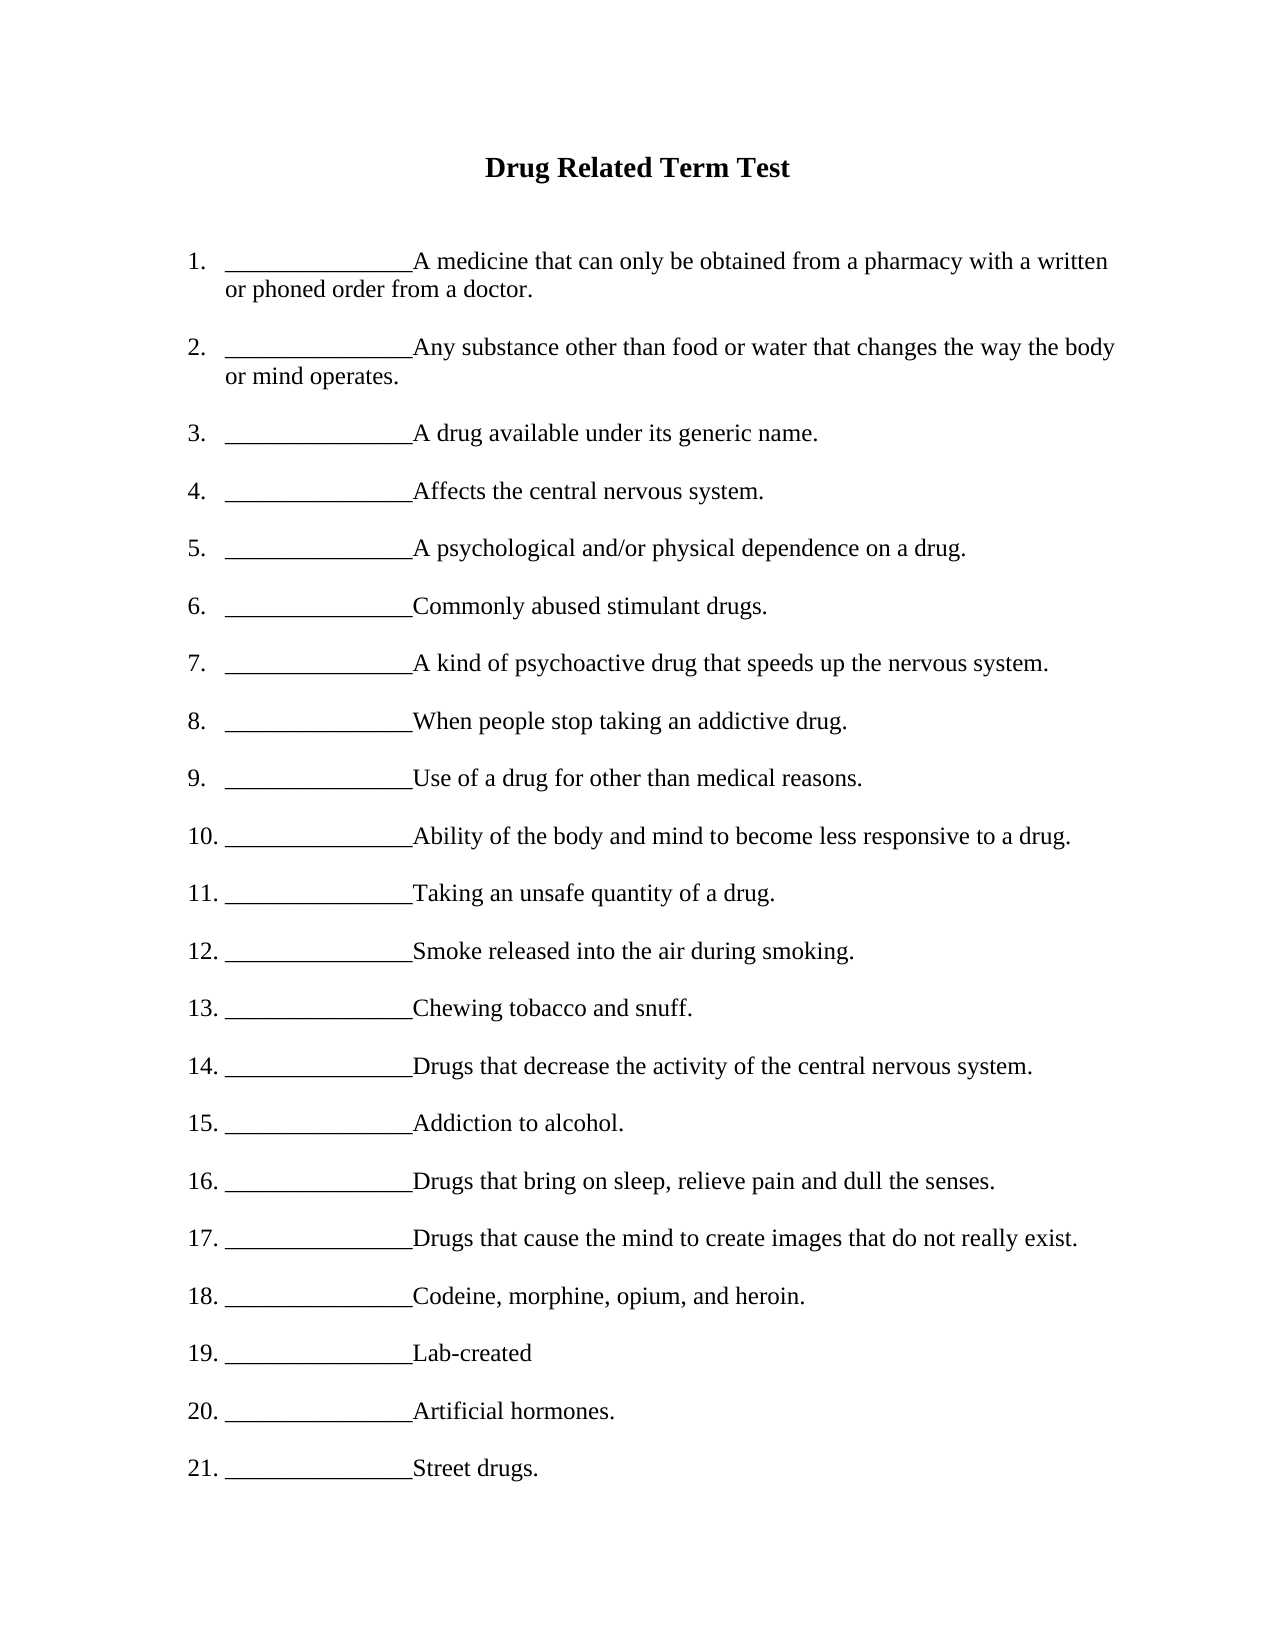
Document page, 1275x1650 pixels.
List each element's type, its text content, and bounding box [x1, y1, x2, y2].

list _______________Drugs that bring on sleep, relieve pain and dull the senses. [187, 1166, 1125, 1194]
list _______________Commonly abused stimulant drugs. [187, 591, 1125, 619]
list _______________Drugs that cause the mind to create images that do not really exist. [187, 1223, 1125, 1252]
list _______________Artificial hormones. [187, 1396, 1125, 1424]
list _______________Ability of the body and mind to become less responsive to a drug. [187, 821, 1125, 849]
list _______________Affects the central nervous system. [187, 476, 1125, 504]
list _______________When people stop taking an addictive drug. [187, 706, 1125, 734]
text Drug Related Term Test [150, 150, 1125, 183]
list _______________Smoke released into the air during smoking. [187, 936, 1125, 964]
list _______________Addiction to alcohol. [187, 1108, 1125, 1137]
list _______________A medicine that can only be obtained from a pharmacy with a written or phoned order from a doctor. [187, 246, 1125, 303]
list _______________A kind of psychoactive drug that speeds up the nervous system. [187, 648, 1125, 677]
list _______________A psychological and/or physical dependence on a drug. [187, 533, 1125, 562]
list _______________A drug available under its generic name. [187, 418, 1125, 447]
list _______________Any substance other than food or water that changes the way the body or mind operates. [187, 332, 1125, 389]
list _______________Street drugs. [187, 1453, 1125, 1482]
list _______________Drugs that decrease the activity of the central nervous system. [187, 1051, 1125, 1079]
list _______________Codeine, morphine, opium, and heroin. [187, 1281, 1125, 1309]
list _______________Use of a drug for other than medical reasons. [187, 763, 1125, 792]
list _______________Lab-created [187, 1338, 1125, 1367]
list _______________Taking an unsafe quantity of a drug. [187, 878, 1125, 907]
list _______________Chewing tobacco and snuff. [187, 993, 1125, 1022]
